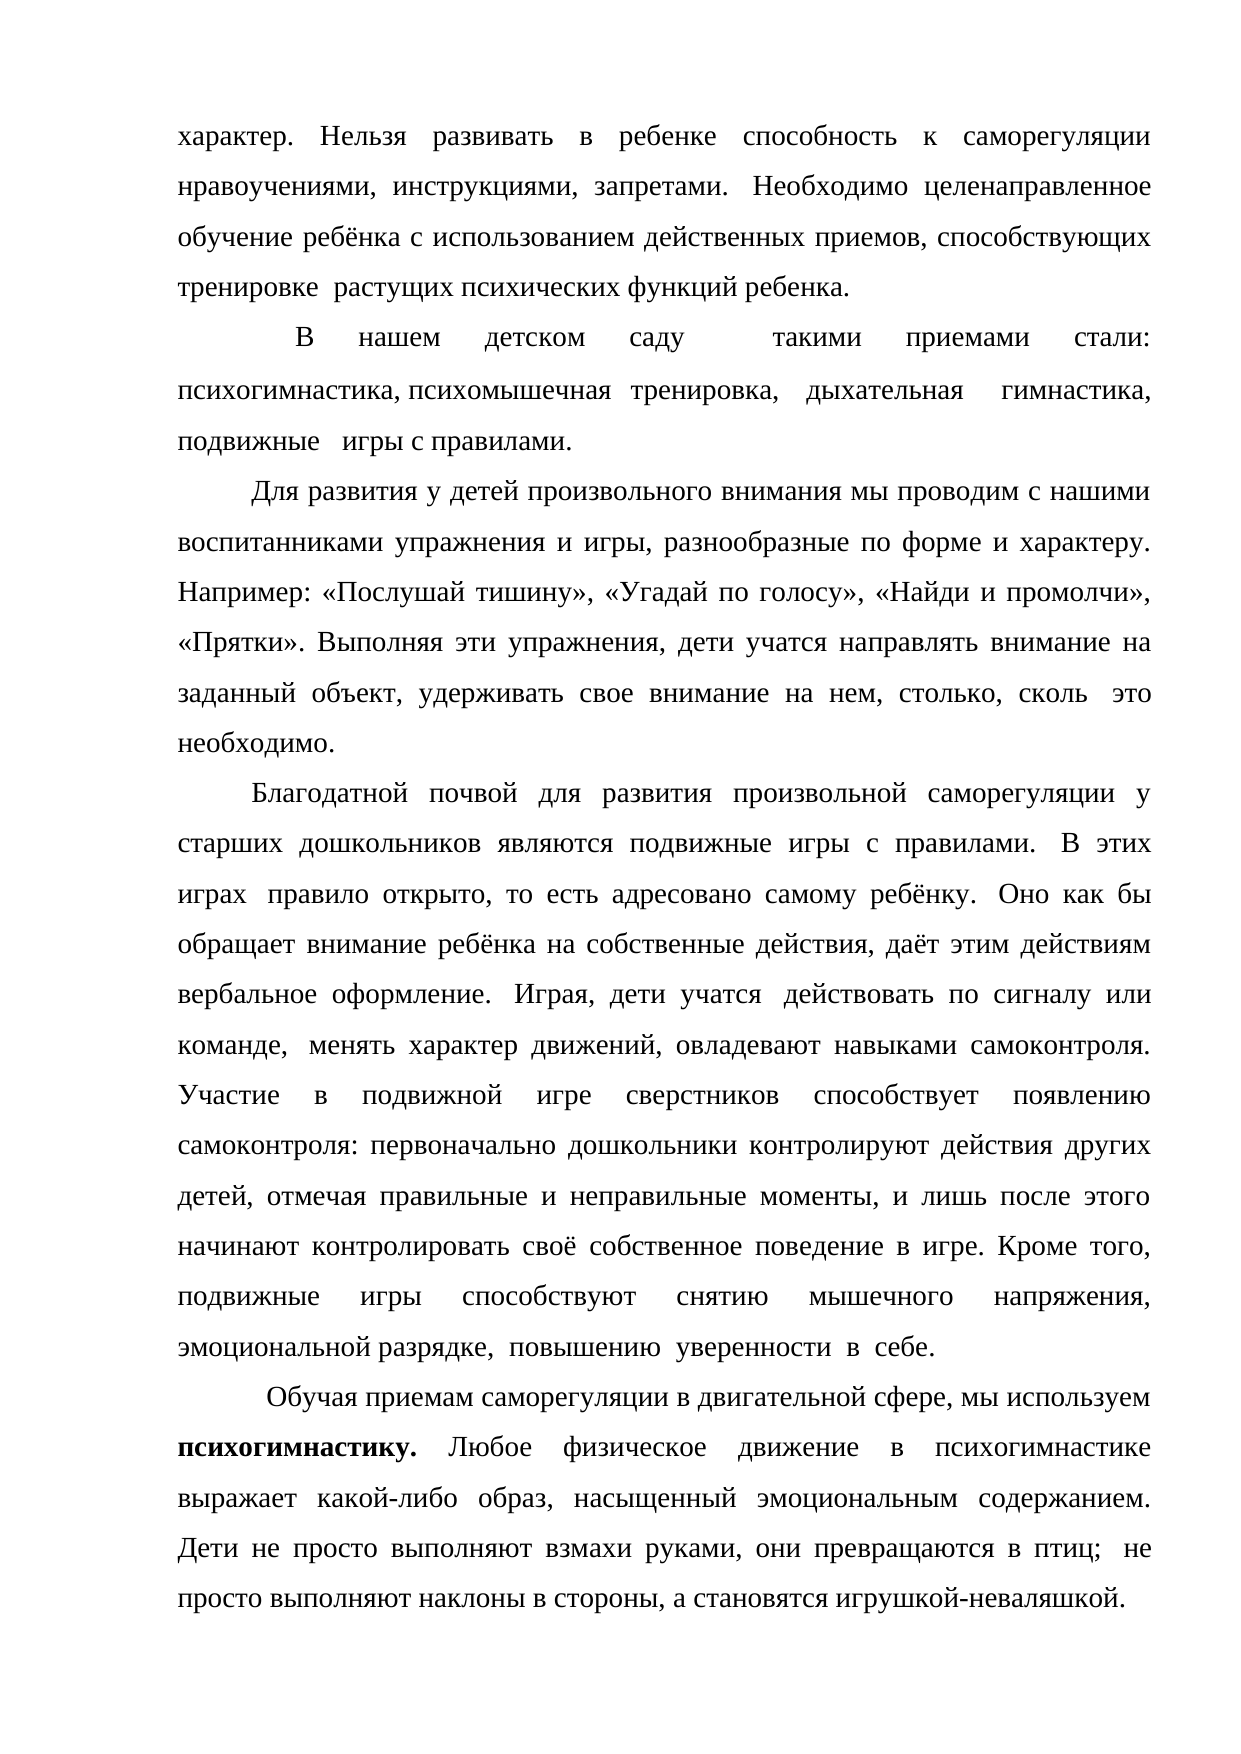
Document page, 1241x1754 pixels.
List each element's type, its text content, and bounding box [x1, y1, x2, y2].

text Благодатной почвой для развития произвольной саморегуляции у старших дошкольников являются подвижные игры с правилами. В этих играх правило открыто, то есть адресовано самому ребёнку. Оно как бы обращает внимание ребёнка на собственные действия, даёт этим действиям вербальное оформление. Играя, дети учатся действовать по сигналу или команде, менять характер движений, овладевают навыками самоконтроля. Участие в подвижной игре сверстников способствует появлению самоконтроля: первоначально дошкольники контролируют действия других детей, отмечая правильные и неправильные моменты, и лишь после этого начинают контролировать своё собственное поведение в игре. Кроме того, подвижные игры способствуют снятию мышечного напряжения, эмоциональной разрядке, повышению уверенности в себе. [177, 775, 1152, 1362]
text Обучая приемам саморегуляции в двигательной сфере, мы используем психогимнастику. Любое физическое движение в психогимнастике выражает какой-либо образ, насыщенный эмоциональным содержанием. Дети не просто выполняют взмахи руками, они превращаются в птиц; не просто выполняют наклоны в стороны, а становятся игрушкой-неваляшкой. [177, 1379, 1152, 1614]
text В нашем детском саду такими приемами стали: психогимнастика, психомышечная тренировка, дыхательная гимнастика, подвижные игры с правилами. [177, 319, 1152, 457]
text Для развития у детей произвольного внимания мы проводим с нашими воспитанниками упражнения и игры, разнообразные по форме и характеру. Например: «Послушай тишину», «Угадай по голосу», «Найди и промолчи», «Прятки». Выполняя эти упражнения, дети учатся направлять внимание на заданный объект, удерживать свое внимание на нем, столько, сколь это необходимо. [177, 473, 1152, 758]
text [177, 118, 1152, 303]
